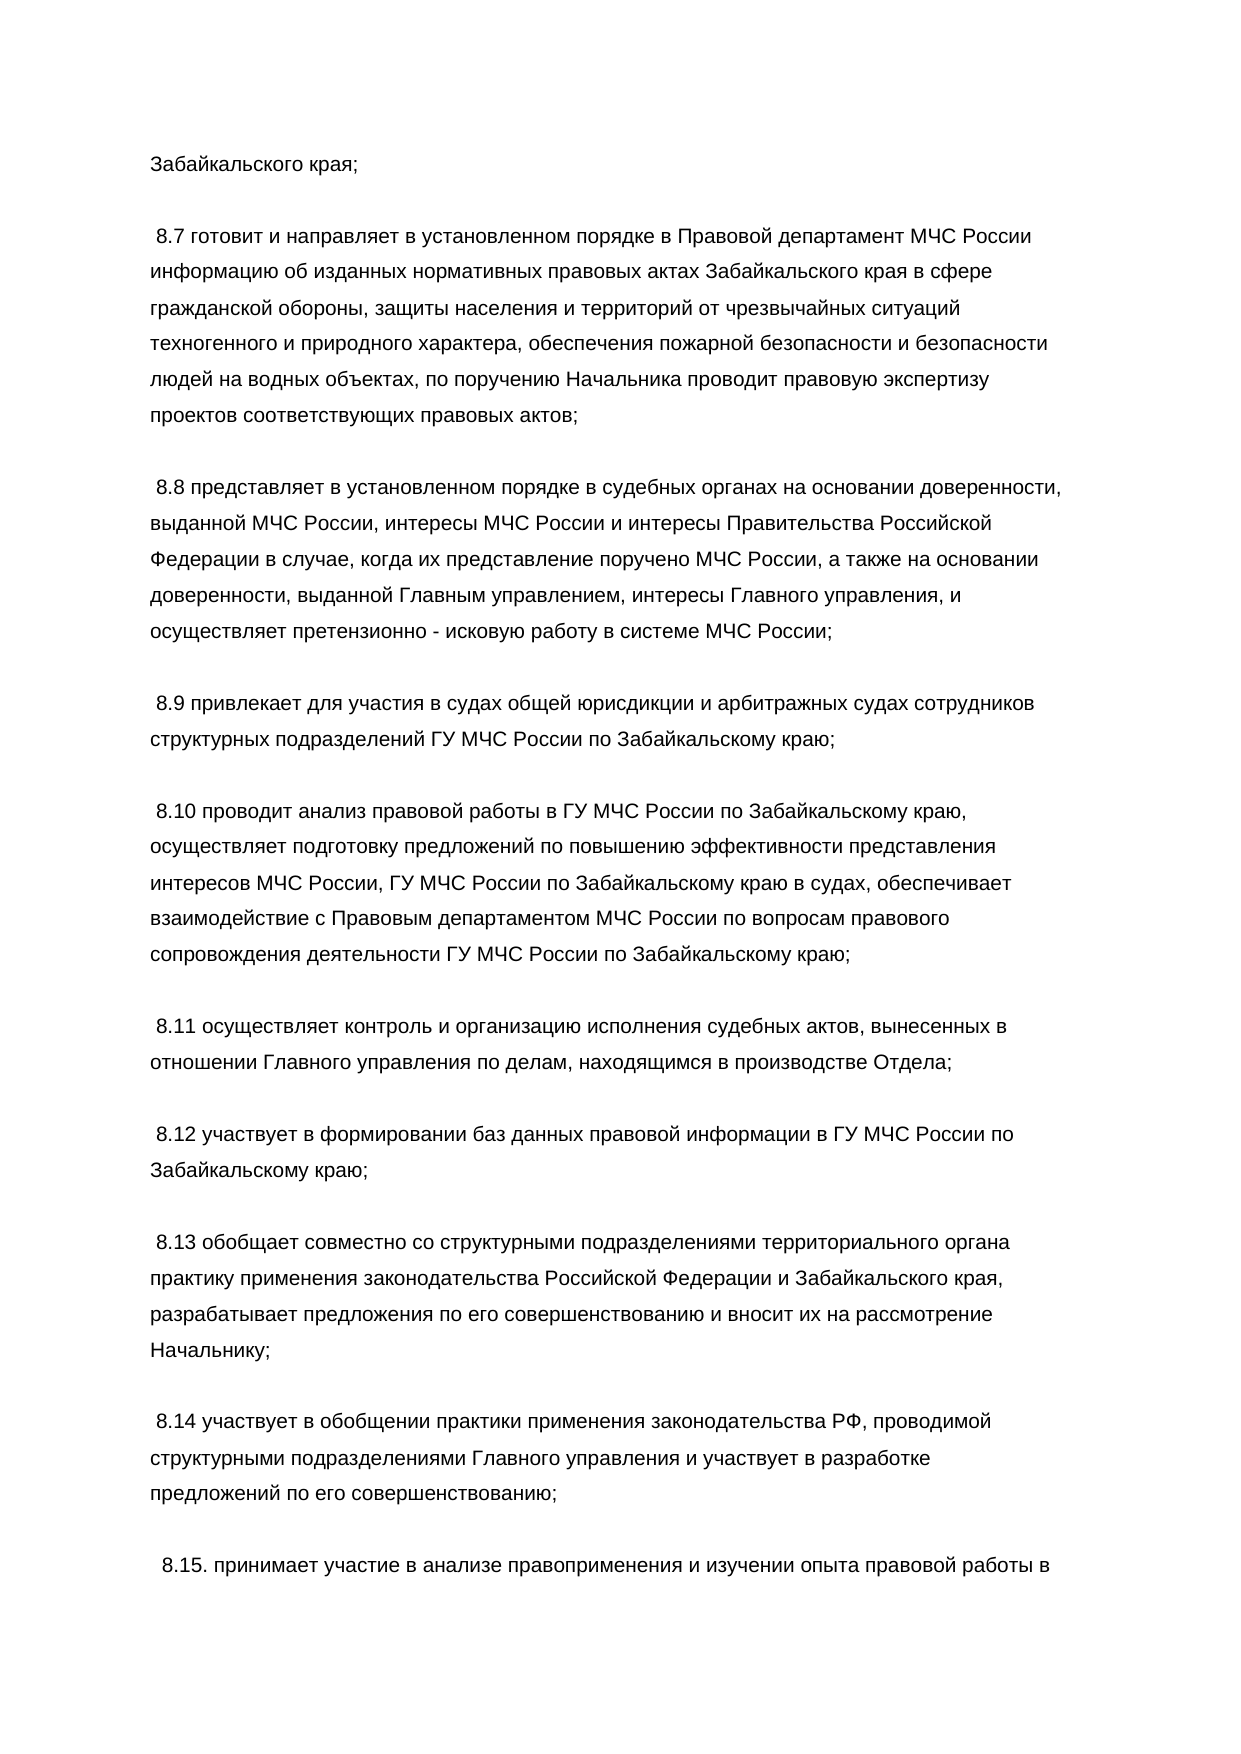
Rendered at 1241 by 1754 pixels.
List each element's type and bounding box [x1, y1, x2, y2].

table_cell [140, 150, 1078, 1577]
